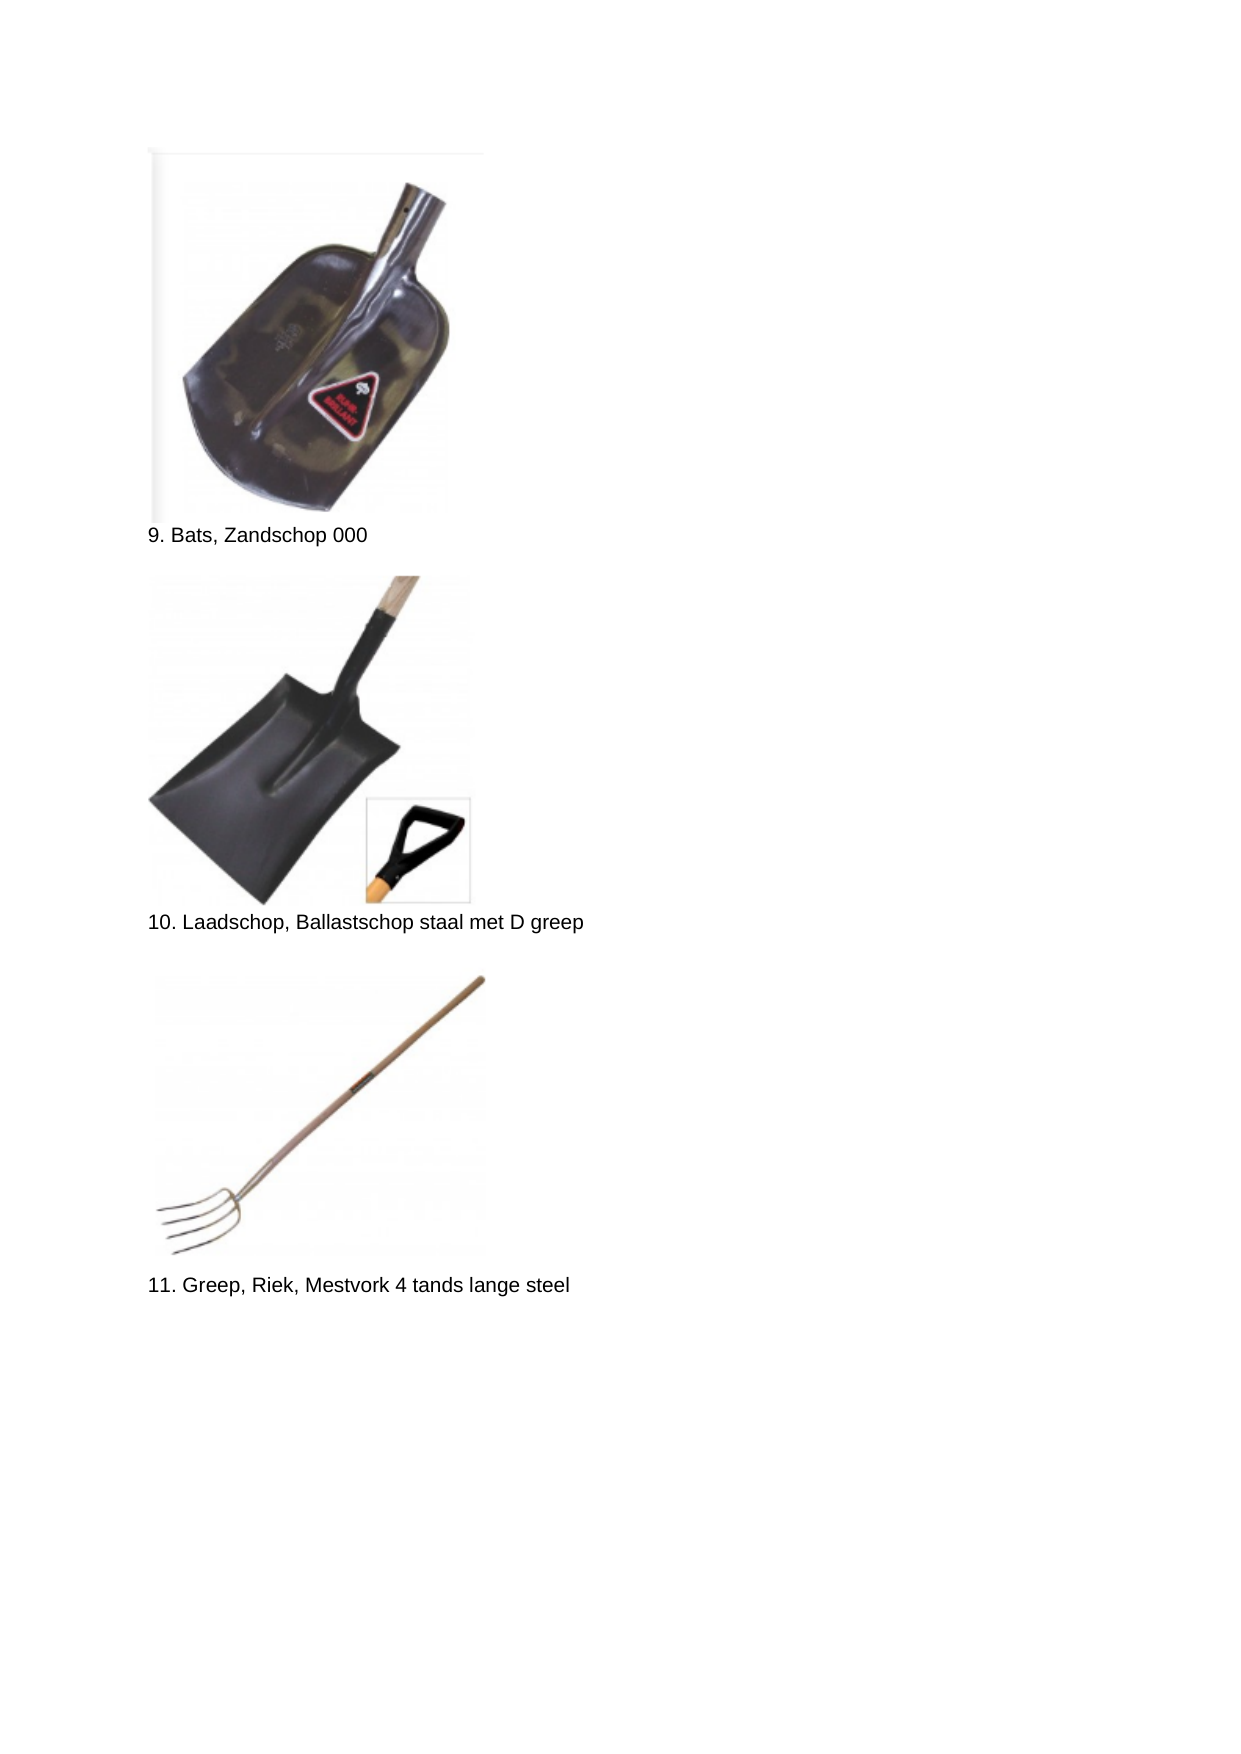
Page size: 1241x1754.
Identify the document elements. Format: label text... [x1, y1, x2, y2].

text 10. Laadschop, Ballastschop staal met D greep [148, 909, 1093, 933]
picture [147, 570, 482, 910]
text 11. Greep, Riek, Mestvork 4 tands lange steel [148, 1273, 1093, 1297]
picture [147, 957, 501, 1274]
picture [147, 147, 484, 523]
text 9. Bats, Zandschop 000 [148, 523, 1093, 547]
